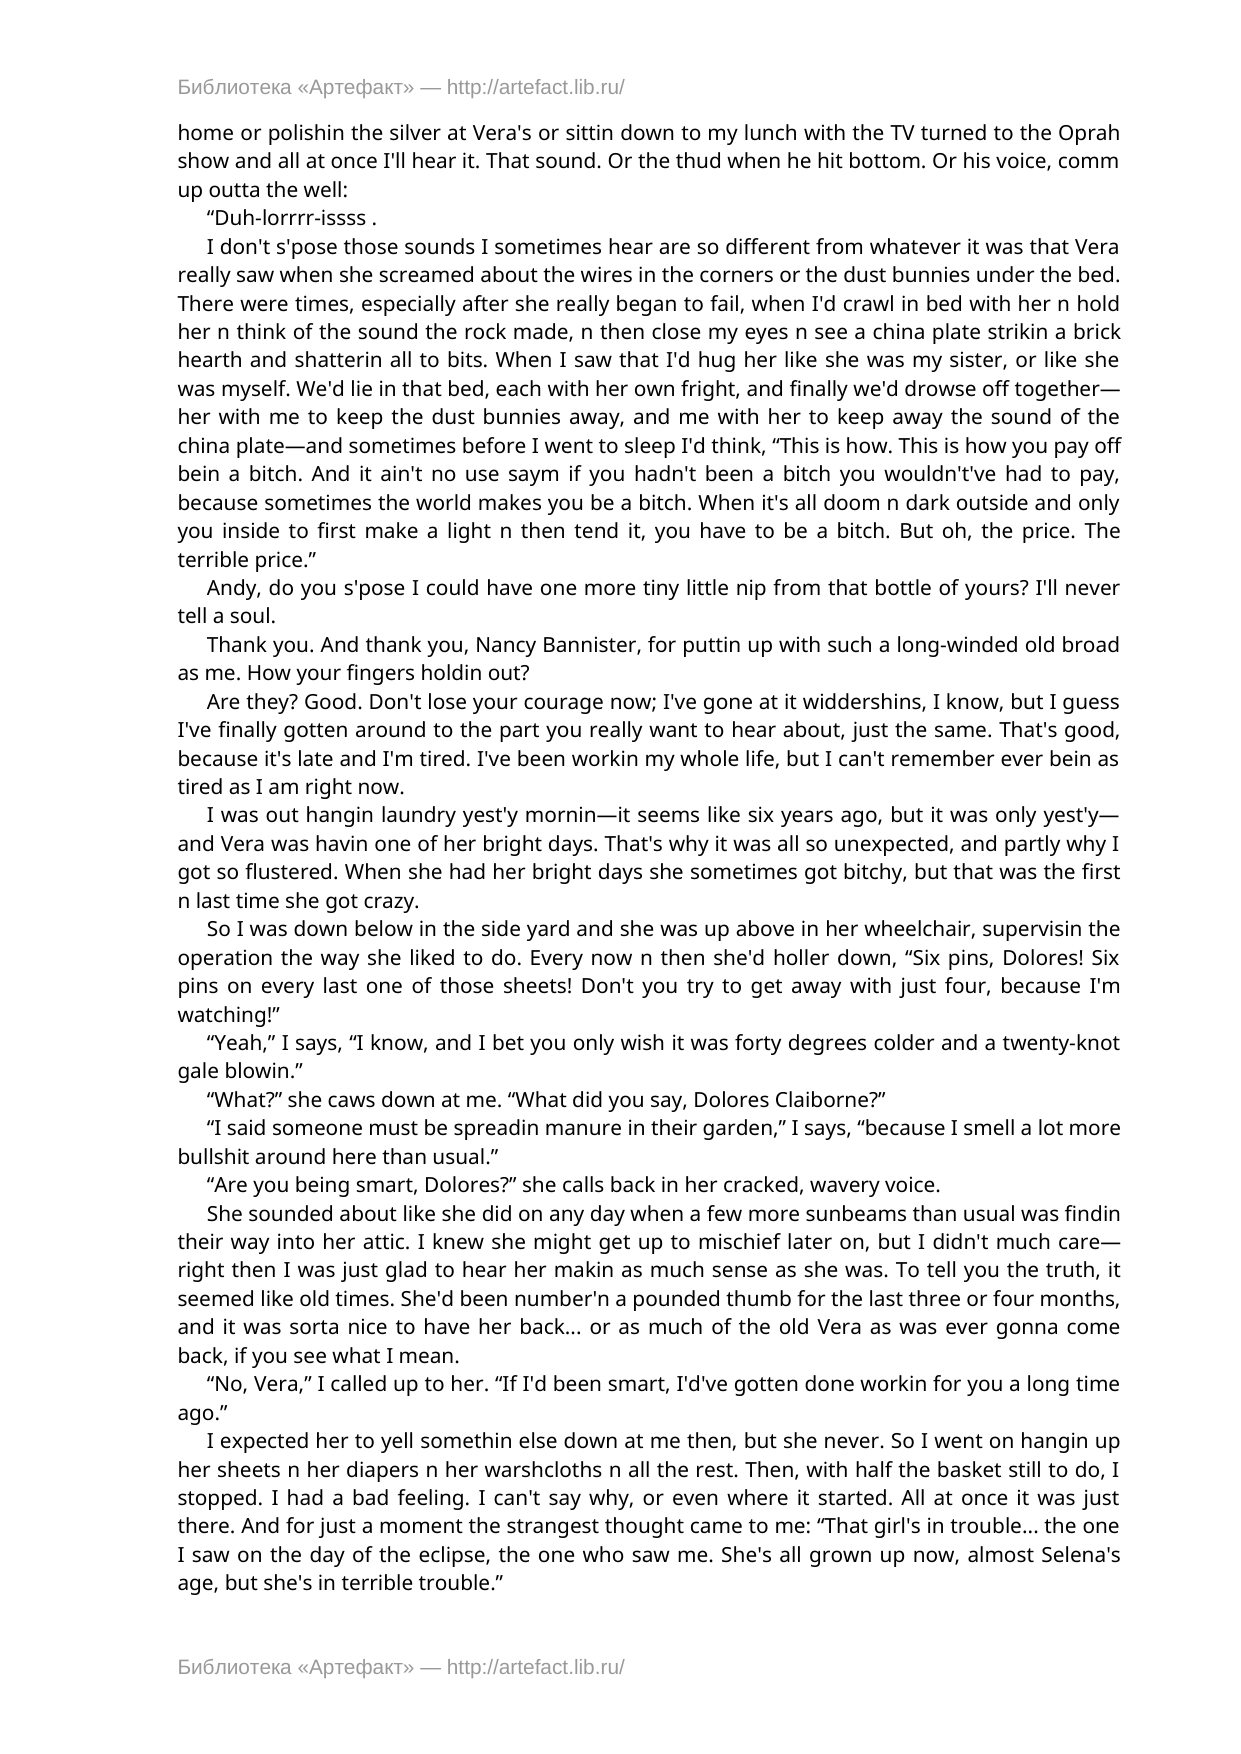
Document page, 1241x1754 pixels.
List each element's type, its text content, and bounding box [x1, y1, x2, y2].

text Andy, do you s'pose I could have one more tiny little nip from that bottle of yours? I'll never tell a soul. [177, 573, 1122, 630]
text “Yeah,” I says, “I know, and I bet you only wish it was forty degrees colder and a twenty-knot gale blowin.” [177, 1028, 1122, 1085]
text “No, Vera,” I called up to her. “If I'd been smart, I'd've gotten done workin for you a long time ago.” [177, 1369, 1122, 1426]
text “Are you being smart, Dolores?” she calls back in her cracked, wavery voice. [177, 1170, 1122, 1199]
text “What?” she caws down at me. “What did you say, Dolores Claiborne?” [177, 1085, 1122, 1113]
text She sounded about like she did on any day when a few more sunbeams than usual was findin their way into her attic. I knew she might get up to mischief later on, but I didn't much care—right then I was just glad to hear her makin as much sense as she was. To tell you the truth, it seemed like old times. She'd been number'n a pounded thumb for the last three or four months, and it was sorta nice to have her back... or as much of the old Vera as was ever gonna come back, if you see what I mean. [177, 1199, 1122, 1369]
text I expected her to yell somethin else down at me then, but she never. So I went on hangin up her sheets n her diapers n her warshcloths n all the rest. Then, with half the basket still to do, I stopped. I had a bad feeling. I can't say why, or even where it started. All at once it was just there. And for just a moment the strangest thought came to me: “That girl's in trouble... the one I saw on the day of the eclipse, the one who saw me. She's all grown up now, almost Selena's age, but she's in terrible trouble.” [177, 1426, 1122, 1597]
text I was out hangin laundry yest'y mornin—it seems like six years ago, but it was only yest'y—and Vera was havin one of her bright days. That's why it was all so unexpected, and partly why I got so flustered. When she had her bright days she sometimes got bitchy, but that was the first n last time she got crazy. [177, 801, 1122, 914]
text Are they? Good. Don't lose your courage now; I've gone at it widdershins, I know, but I guess I've finally gotten around to the part you really want to hear about, just the same. That's good, because it's late and I'm tired. I've been workin my whole life, but I can't remember ever bein as tired as I am right now. [177, 687, 1122, 801]
text “Duh-lorrrr-issss . [177, 203, 1122, 232]
text “I said someone must be spreadin manure in their garden,” I says, “because I smell a lot more bullshit around here than usual.” [177, 1113, 1122, 1170]
text I don't s'pose those sounds I sometimes hear are so different from whatever it was that Vera really saw when she screamed about the wires in the corners or the dust bunnies under the bed. There were times, especially after she really began to fail, when I'd crawl in bed with her n hold her n think of the sound the rock made, n then close my eyes n see a china plate strikin a brick hearth and shatterin all to bits. When I saw that I'd hug her like she was my sister, or like she was myself. We'd lie in that bed, each with her own fright, and finally we'd drowse off together—her with me to keep the dust bunnies away, and me with her to keep away the sound of the china plate—and sometimes before I went to sleep I'd think, “This is how. This is how you pay off bein a bitch. And it ain't no use saym if you hadn't been a bitch you wouldn't've had to pay, because sometimes the world makes you be a bitch. When it's all doom n dark outside and only you inside to first make a light n then tend it, you have to be a bitch. But oh, the price. The terrible price.” [177, 232, 1122, 573]
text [177, 118, 1122, 203]
text Thank you. And thank you, Nancy Bannister, for puttin up with such a long-winded old broad as me. How your fingers holdin out? [177, 630, 1122, 687]
text So I was down below in the side yard and she was up above in her wheelchair, supervisin the operation the way she liked to do. Every now n then she'd holler down, “Six pins, Dolores! Six pins on every last one of those sheets! Don't you try to get away with just four, because I'm watching!” [177, 914, 1122, 1028]
